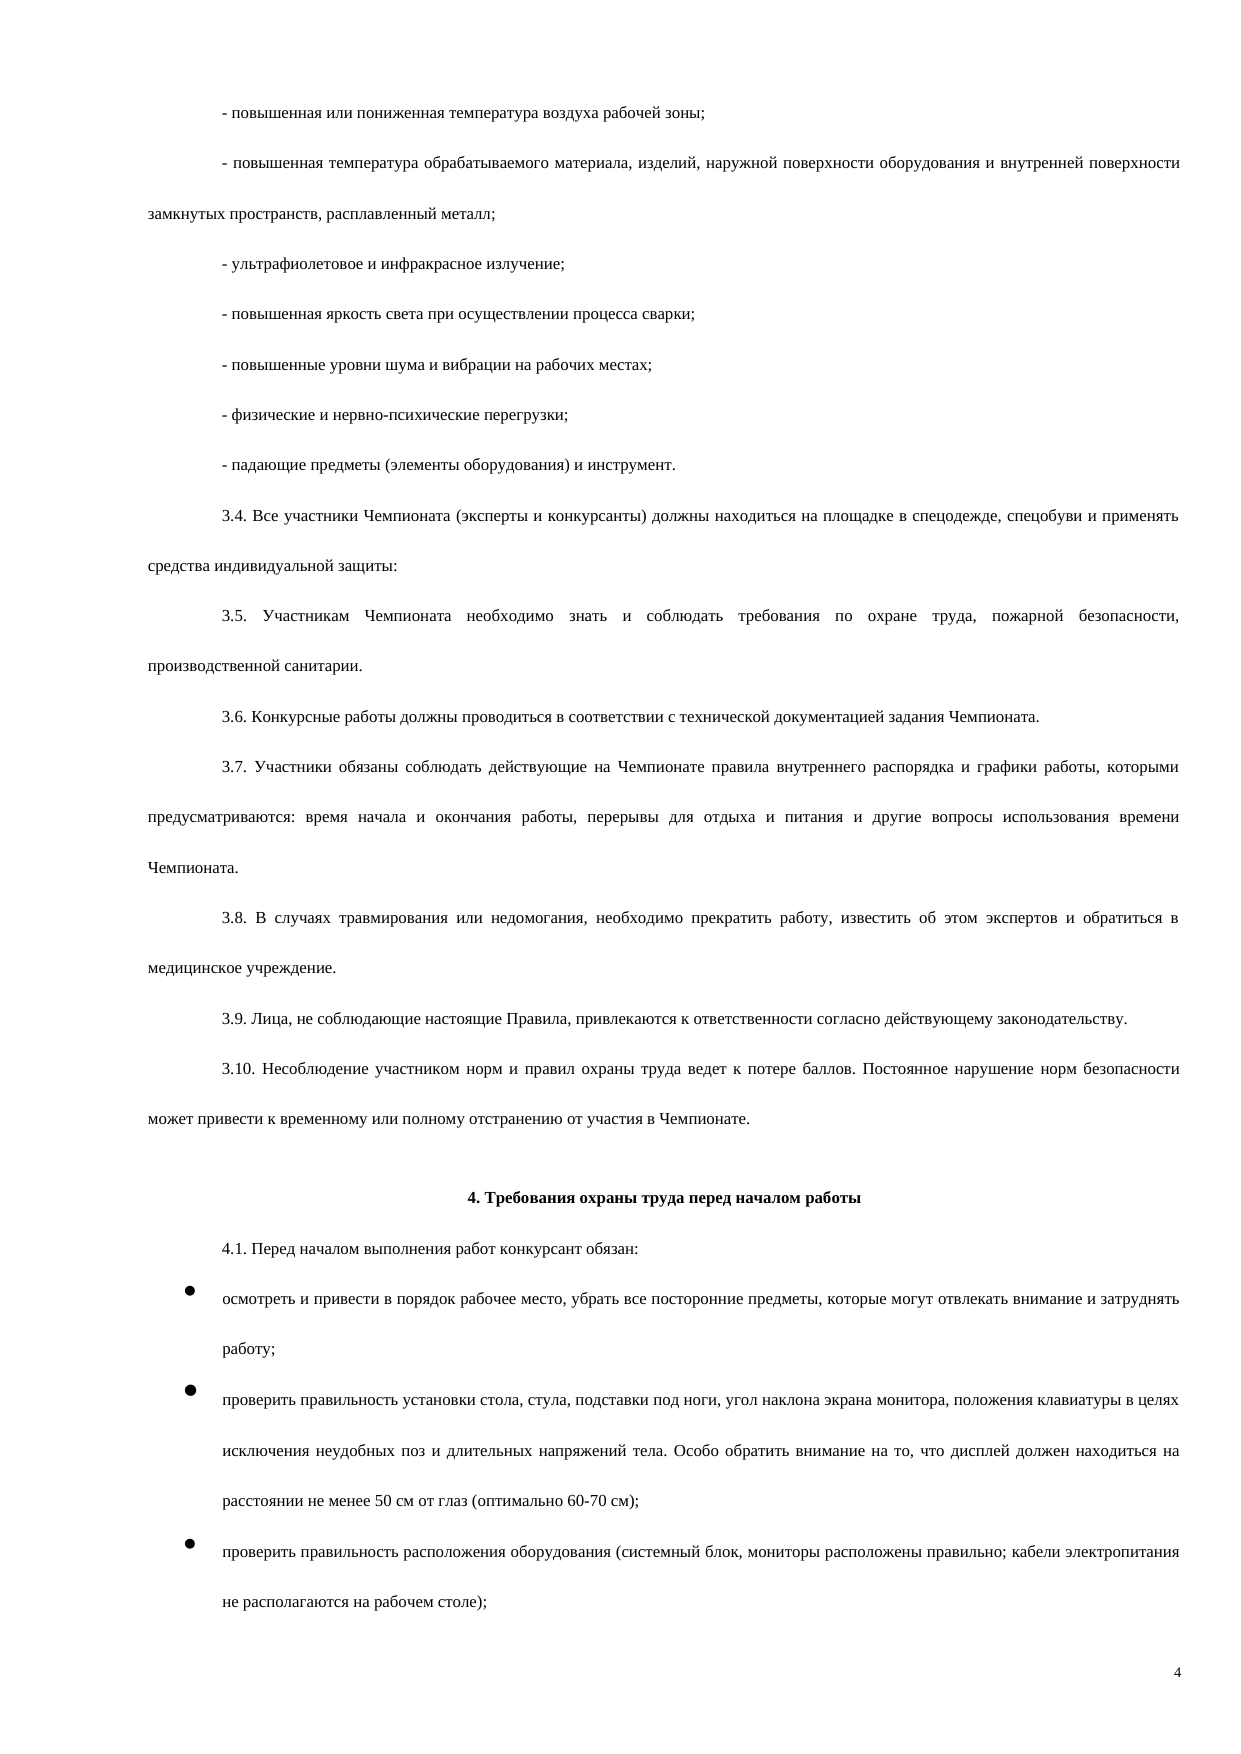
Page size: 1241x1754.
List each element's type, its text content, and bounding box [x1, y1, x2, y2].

text 3.5. Участникам Чемпионата необходимо знать и соблюдать требования по охране труда, пожарной безопасности, производственной санитарии. [148, 592, 1181, 676]
text 3.9. Лица, не соблюдающие настоящие Правила, привлекаются к ответственности согласно действующему законодательству. [148, 994, 1181, 1028]
text 3.7. Участники обязаны соблюдать действующие на Чемпионате правила внутреннего распорядка и графики работы, которыми предусматриваются: время начала и окончания работы, перерывы для отдыха и питания и другие вопросы использования времени Чемпионата. [148, 743, 1181, 877]
text - повышенная яркость света при осуществлении процесса сварки; [148, 290, 1181, 323]
text 3.6. Конкурсные работы должны проводиться в соответствии с технической документацией задания Чемпионата. [148, 692, 1181, 726]
text - физические и нервно-психические перегрузки; [148, 391, 1181, 424]
text 3.10. Несоблюдение участником норм и правил охраны труда ведет к потере баллов. Постоянное нарушение норм безопасности может привести к временному или полному отстранению от участия в Чемпионате. [148, 1044, 1181, 1128]
text - повышенные уровни шума и вибрации на рабочих местах; [148, 340, 1181, 374]
text - падающие предметы (элементы оборудования) и инструмент. [148, 441, 1181, 474]
text 4.1. Перед началом выполнения работ конкурсант обязан: [148, 1224, 1181, 1258]
text - повышенная температура обрабатываемого материала, изделий, наружной поверхности оборудования и внутренней поверхности замкнутых пространств, расплавленный металл; [148, 139, 1181, 223]
text 4. Требования охраны труда перед началом работы [148, 1174, 1181, 1207]
list проверить правильность расположения оборудования (системный блок, мониторы расположены правильно; кабели электропитания не располагаются на рабочем столе); [185, 1527, 1181, 1611]
list осмотреть и привести в порядок рабочее место, убрать все посторонние предметы, которые могут отвлекать внимание и затруднять работу; [185, 1274, 1181, 1358]
text - повышенная или пониженная температура воздуха рабочей зоны; [148, 89, 1181, 122]
text 3.4. Все участники Чемпионата (эксперты и конкурсанты) должны находиться на площадке в спецодежде, спецобуви и применять средства индивидуальной защиты: [148, 491, 1181, 575]
list проверить правильность установки стола, стула, подставки под ноги, угол наклона экрана монитора, положения клавиатуры в целях исключения неудобных поз и длительных напряжений тела. Особо обратить внимание на то, что дисплей должен находиться на расстоянии не менее 50 см от глаз (оптимально 60-70 см); [185, 1375, 1181, 1510]
text - ультрафиолетовое и инфракрасное излучение; [148, 239, 1181, 273]
text 3.8. В случаях травмирования или недомогания, необходимо прекратить работу, известить об этом экспертов и обратиться в медицинское учреждение. [148, 894, 1181, 977]
